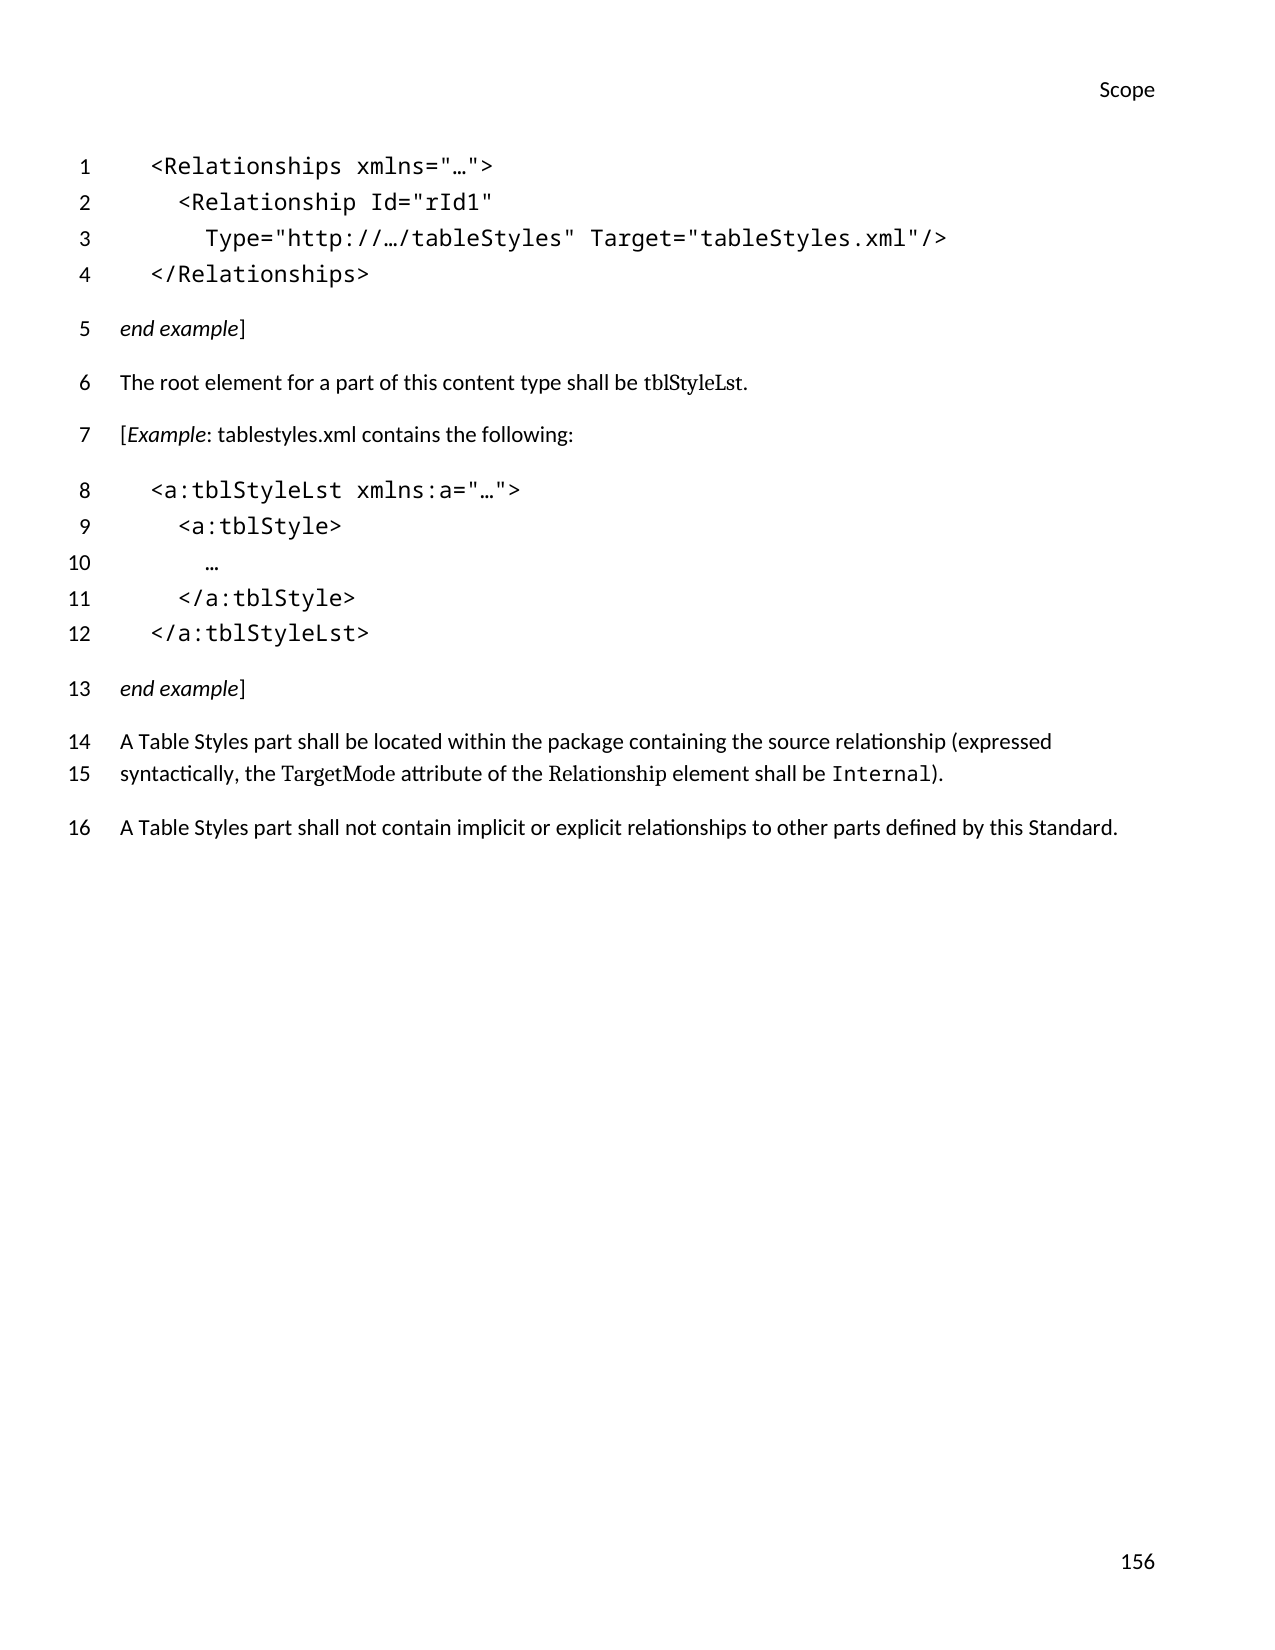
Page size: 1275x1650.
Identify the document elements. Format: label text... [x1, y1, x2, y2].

text <Relationships xmlns="…"> <Relationship Id="rId1" Type="http://…/tableStyles" Target="tableStyles.xml"/> </Relationships> [150, 150, 1155, 289]
text The root element for a part of this content type shall be tblStyleLst. [120, 368, 1155, 396]
text A Table Styles part shall be located within the package containing the source relationship (expressed syntactically, the TargetMode attribute of the Relationship element shall be Internal). [120, 727, 1155, 788]
text end example] [120, 674, 1155, 702]
text end example] [120, 314, 1155, 343]
text [Example: tablestyles.xml contains the following: [120, 421, 1155, 449]
text A Table Styles part shall not contain implicit or explicit relationships to other parts defined by this Standard. [120, 813, 1155, 841]
text <a:tblStyleLst xmlns:a="…"> <a:tblStyle> … </a:tblStyle> </a:tblStyleLst> [150, 474, 1155, 649]
